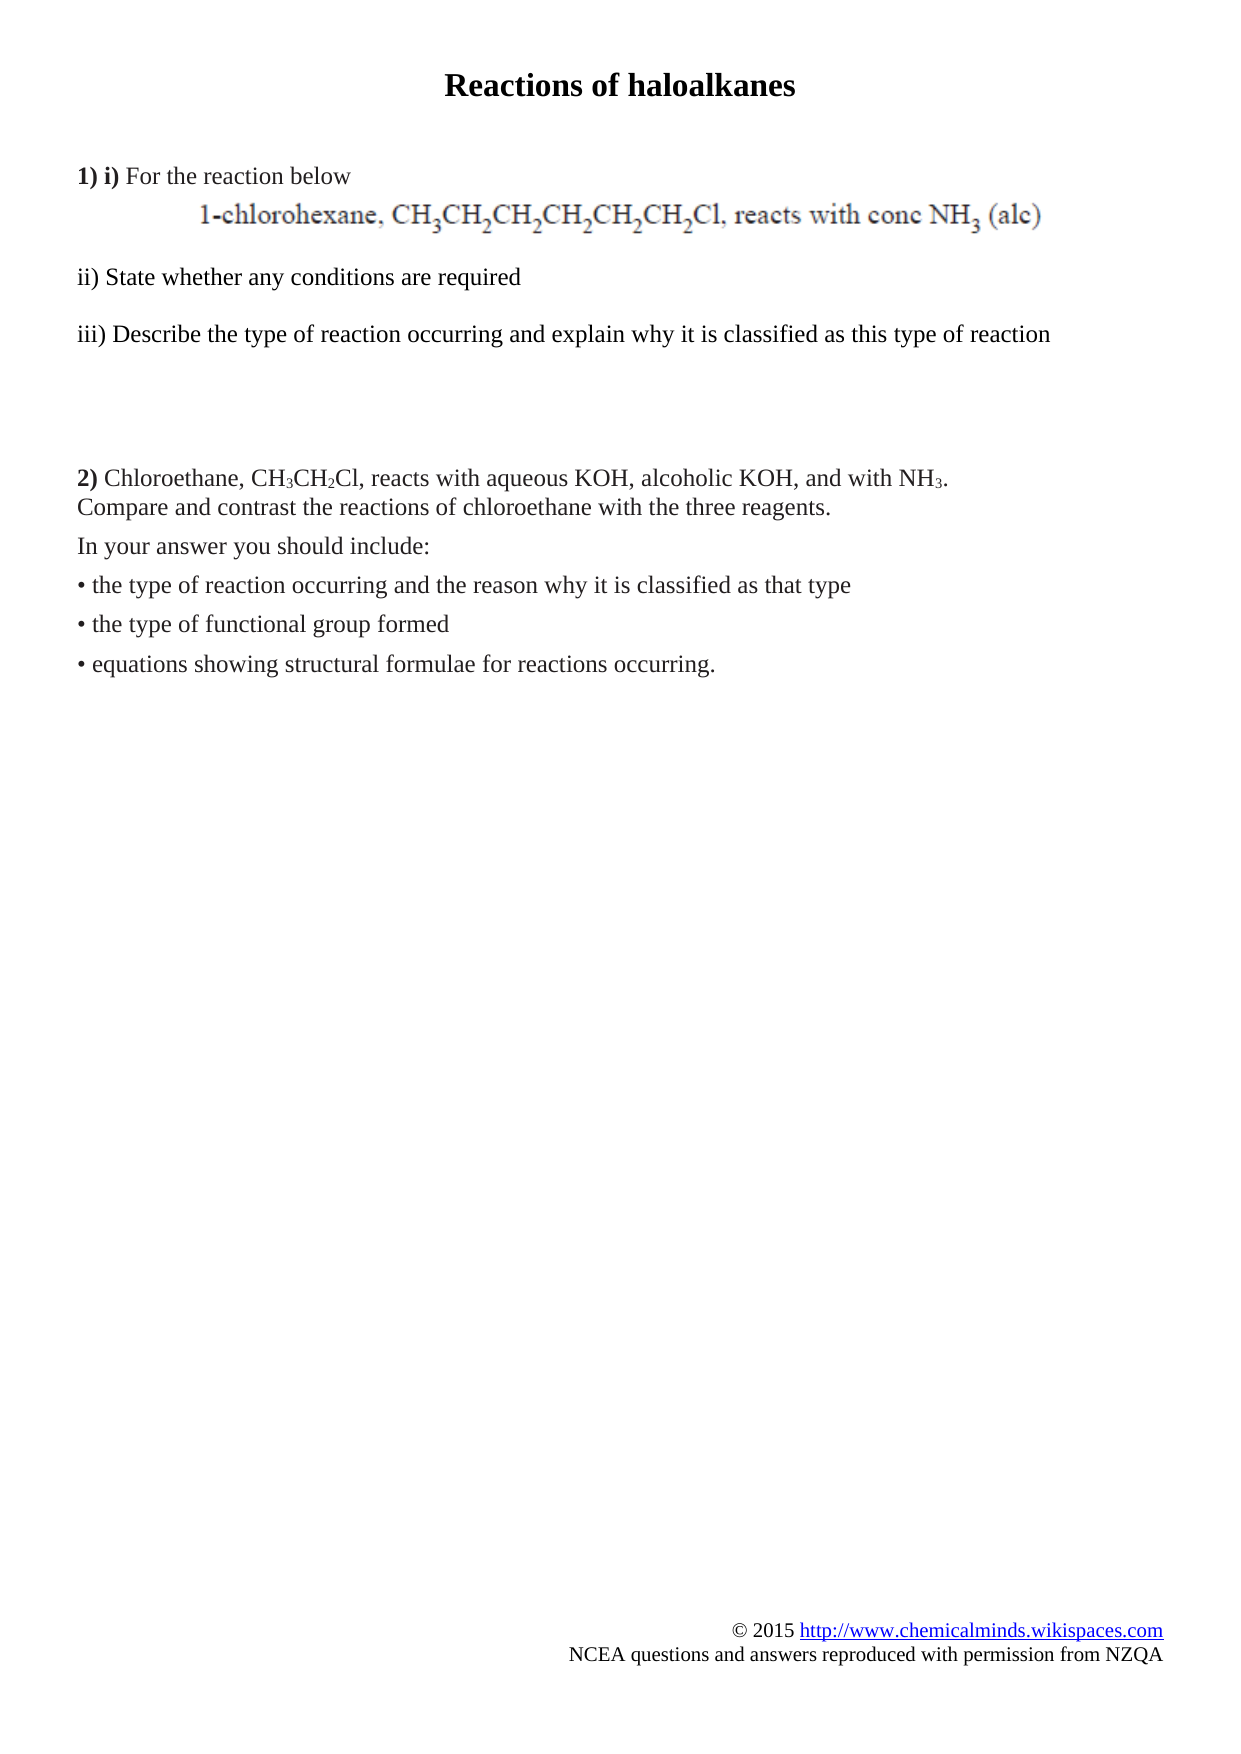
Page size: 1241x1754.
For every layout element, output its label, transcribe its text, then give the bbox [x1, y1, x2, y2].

text 2) Chloroethane, CH3CH2Cl, reacts with aqueous KOH, alcoholic KOH, and with NH3. [77, 463, 1163, 492]
text NCEA questions and answers reproduced with permission from NZQA [77, 1642, 1163, 1666]
text Compare and contrast the reactions of chloroethane with the three reagents. [77, 492, 1163, 521]
text Reactions of haloalkanes [77, 65, 1163, 103]
text 1) i) For the reaction below [77, 161, 1163, 189]
text • the type of reaction occurring and the reason why it is classified as that type [77, 570, 1163, 599]
text iii) Describe the type of reaction occurring and explain why it is classified as this type of reaction [77, 319, 1163, 348]
text © 2015 http://www.chemicalminds.wikispaces.com [77, 1618, 1163, 1642]
text • equations showing structural formulae for reactions occurring. [77, 649, 1163, 677]
text • the type of functional group formed [77, 609, 1163, 638]
text In your answer you should include: [77, 531, 1163, 560]
text ii) State whether any conditions are required [77, 262, 1163, 291]
